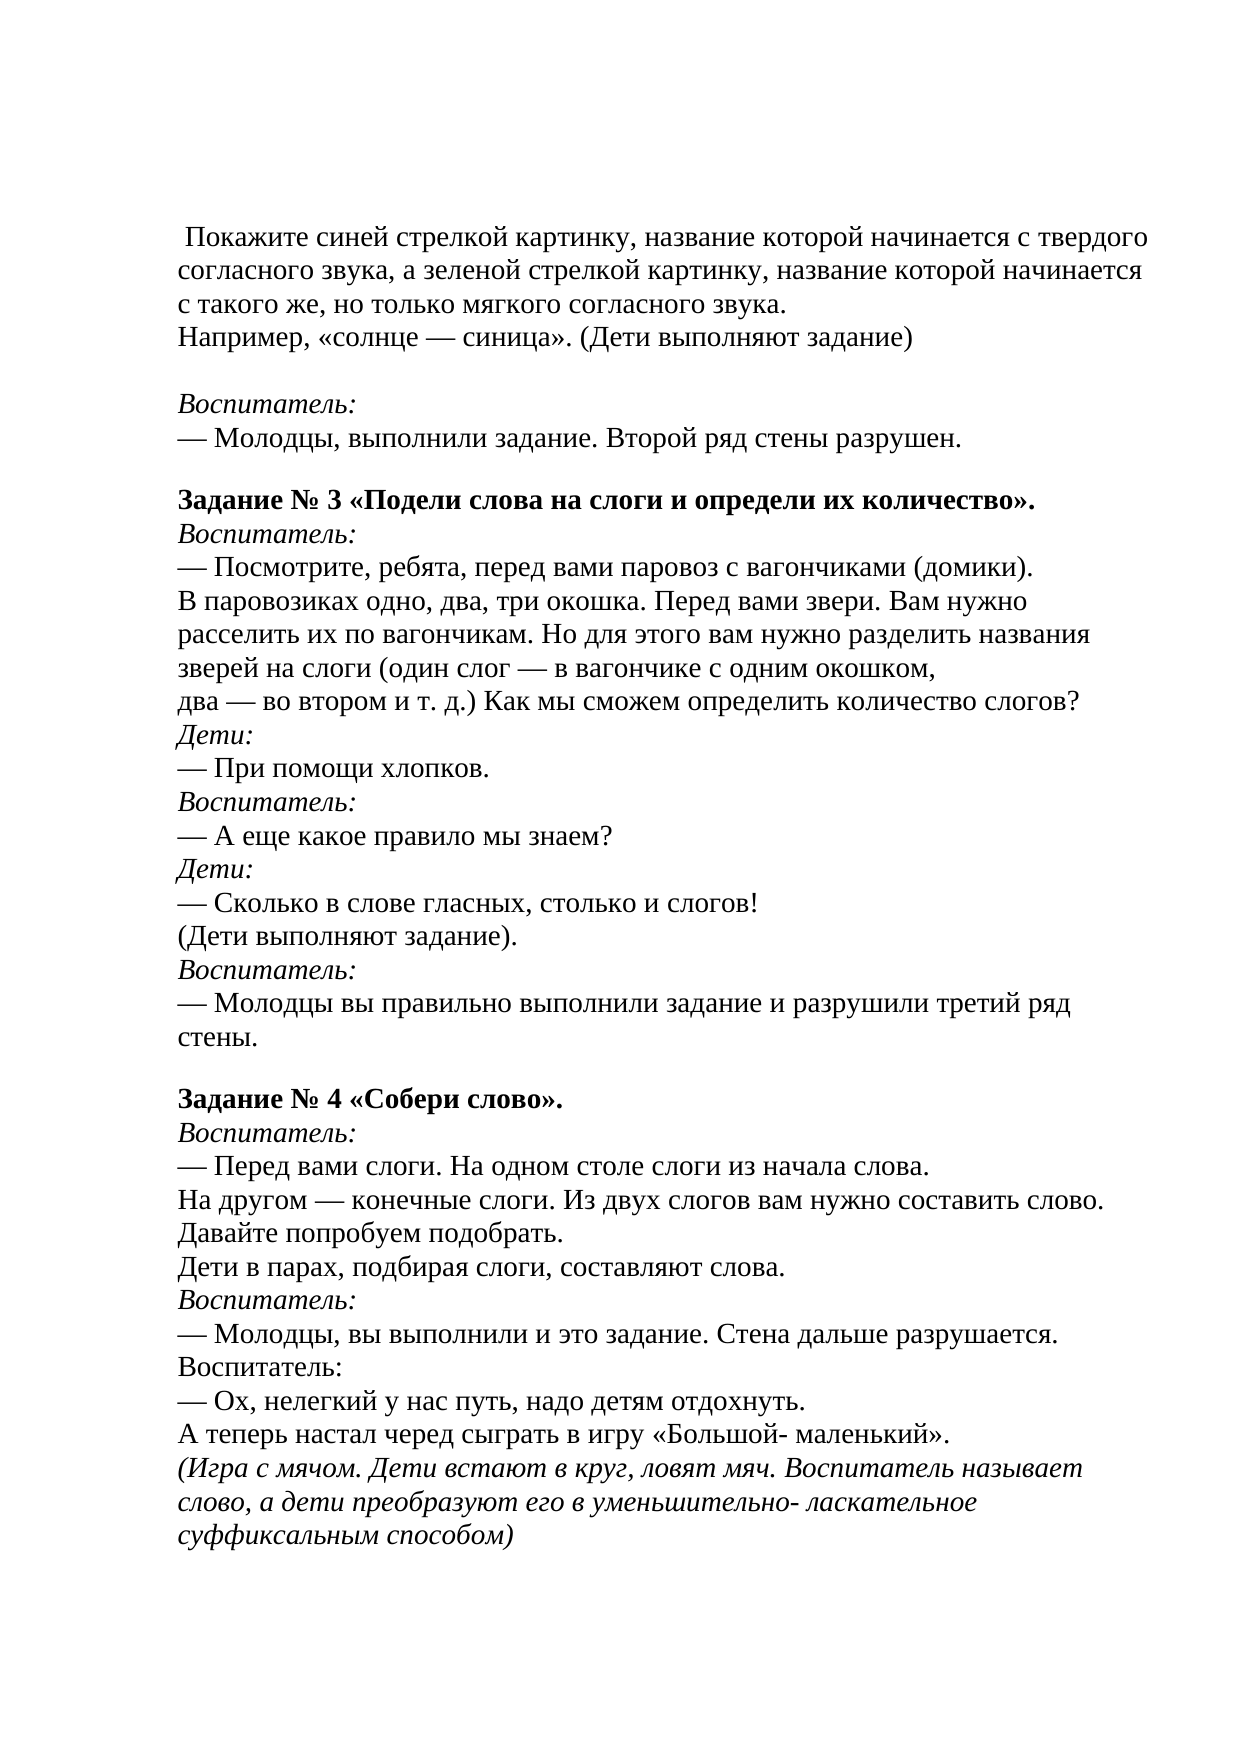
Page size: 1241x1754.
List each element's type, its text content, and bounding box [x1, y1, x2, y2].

text Задание № 3 «Подели слова на слоги и определи их количество». Воспитатель: — Посмотрите, ребята, перед вами паровоз с вагончиками (домики). В паровозиках одно, два, три окошка. Перед вами звери. Вам нужно расселить их по вагончикам. Но для этого вам нужно разделить названия зверей на слоги (один слог — в вагончике с одним окошком, два — во втором и т. д.) Как мы сможем определить количество слогов? Дети: — При помощи хлопков. Воспитатель: — А еще какое правило мы знаем? Дети: — Сколько в слове гласных, столько и слогов! (Дети выполняют задание). Воспитатель: — Молодцы вы правильно выполнили задание и разрушили третий ряд стены. [177, 482, 1152, 1052]
text Воспитатель: — Молодцы, выполнили задание. Второй ряд стены разрушен. [177, 353, 1152, 453]
text Воспитатель: — Ох, нелегкий у нас путь, надо детям отдохнуть. А теперь настал черед сыграть в игру «Большой- маленький». (Игра с мячом. Дети встают в круг, ловят мяч. Воспитатель называет слово, а дети преобразуют его в уменьшительно- ласкательное суффиксальным способом) [177, 1349, 1152, 1579]
text Задание № 4 «Собери слово». Воспитатель: — Перед вами слоги. На одном столе слоги из начала слова. На другом — конечные слоги. Из двух слогов вам нужно составить слово. Давайте попробуем подобрать. Дети в парах, подбирая слоги, составляют слова. Воспитатель: — Молодцы, вы выполнили и это задание. Стена дальше разрушается. [177, 1081, 1152, 1349]
text Покажите синей стрелкой картинку, название которой начинается с твердого согласного звука, а зеленой стрелкой картинку, название которой начинается с такого же, но только мягкого согласного звука. Например, «солнце — синица». (Дети выполняют задание) [177, 219, 1152, 353]
